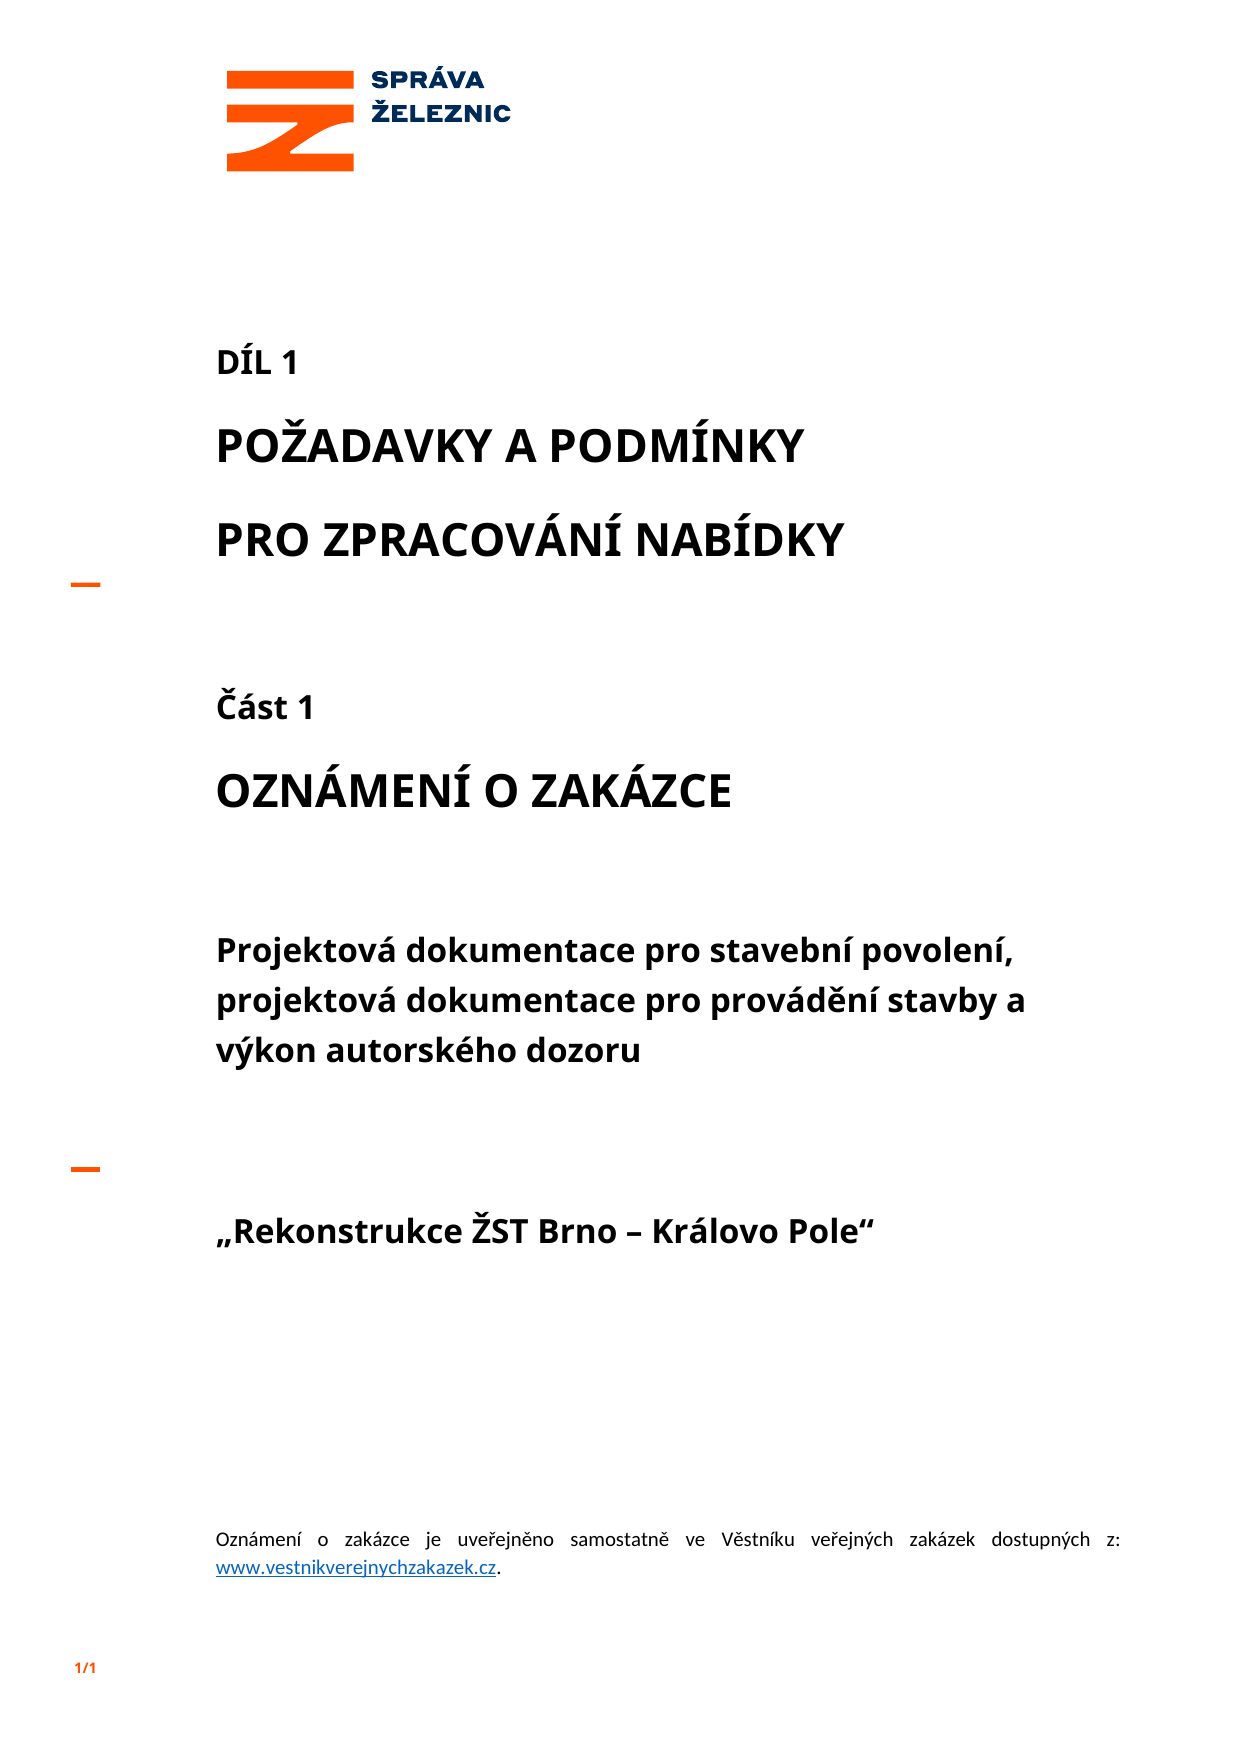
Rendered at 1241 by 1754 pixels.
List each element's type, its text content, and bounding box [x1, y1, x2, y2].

text POŽADAVKY A PODMÍNKY [216, 414, 1122, 476]
text Projektová dokumentace pro stavební povolení, projektová dokumentace pro provádění stavby a výkon autorského dozoru [216, 927, 1122, 1072]
text OZNÁMENÍ O ZAKÁZCE [216, 759, 1122, 821]
text „Rekonstrukce ŽST Brno – Královo Pole“ [216, 1208, 1122, 1253]
text DÍL 1 [216, 339, 1122, 384]
text Oznámení o zakázce je uveřejněno samostatně ve Věstníku veřejných zakázek dostupných z: www.vestnikverejnychzakazek.cz. [216, 1526, 1122, 1579]
text PRO ZPRACOVÁNÍ NABÍDKY [216, 507, 1122, 570]
text Část 1 [216, 684, 1122, 729]
